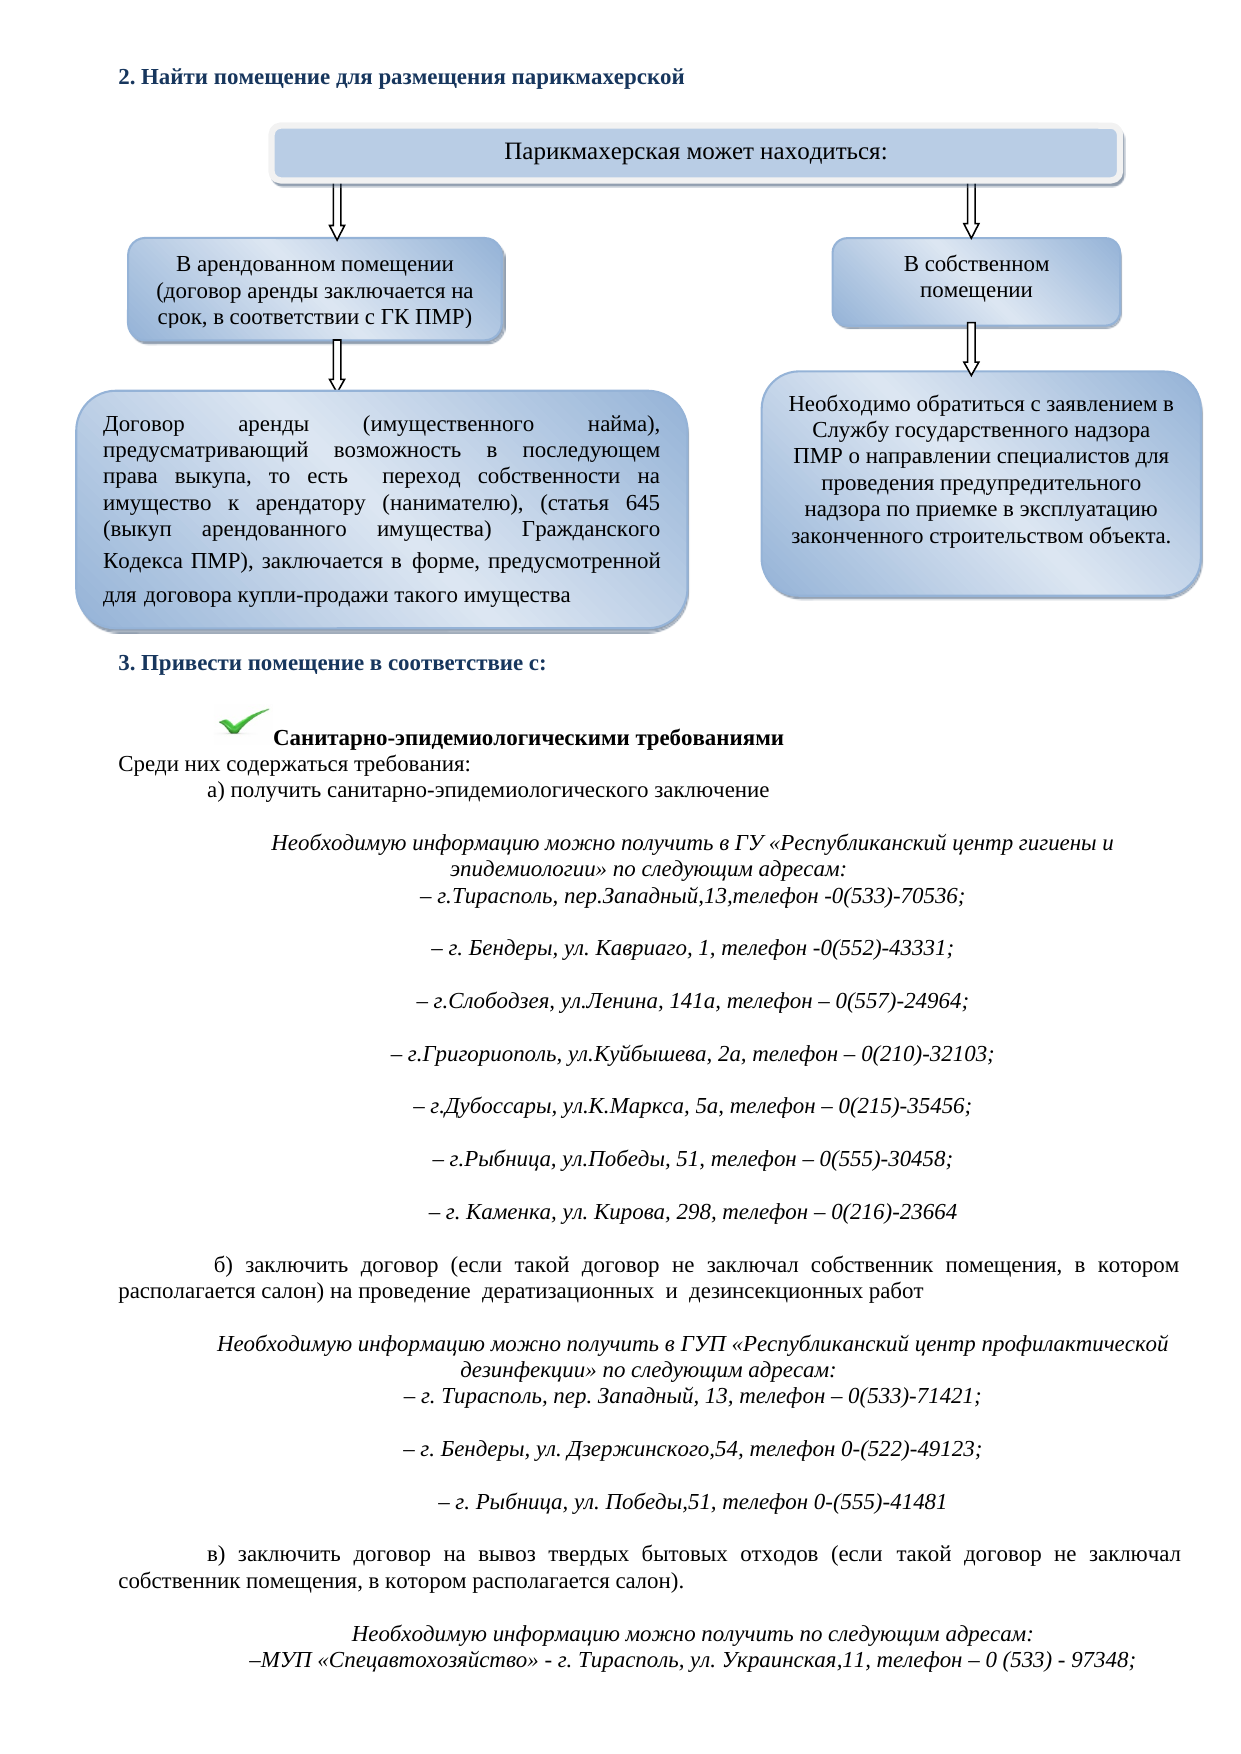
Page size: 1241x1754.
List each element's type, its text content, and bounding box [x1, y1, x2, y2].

text Необходимую информацию можно получить в ГУ «Республиканский центр гигиены и эпидемиологии» по следующим адресам: [118, 829, 1181, 882]
text Необходимую информацию можно получить по следующим адресам: [118, 1619, 1181, 1646]
text в) заключить договор на вывоз твердых бытовых отходов (если такой договор не заключал собственник помещения, в котором располагается салон). [118, 1541, 1181, 1593]
text б) заключить договор (если такой договор не заключал собственник помещения, в котором располагается салон) на проведение дератизационных и дезинсекционных работ [118, 1251, 1181, 1303]
text – г. Бендеры, ул. Кавриаго, 1, телефон -0(552)-43331; [118, 934, 1181, 961]
text –МУП «Спецавтохозяйство» - г. Тирасполь, ул. Украинская,11, телефон – 0 (533) - 97348; [118, 1646, 1181, 1672]
subtitle 2. Найти помещение для размещения парикмахерской [118, 59, 1181, 89]
text – г.Рыбница, ул.Победы, 51, телефон – 0(555)-30458; [118, 1145, 1181, 1172]
text Необходимую информацию можно получить в ГУП «Республиканский центр профилактической дезинфекции» по следующим адресам: [118, 1330, 1181, 1382]
text Санитарно-эпидемиологическими требованиями [118, 704, 1181, 750]
text – г.Слободзея, ул.Ленина, 141а, телефон – 0(557)-24964; [118, 987, 1181, 1013]
text – г.Тирасполь, пер.Западный,13,телефон -0(533)-70536; [118, 882, 1181, 908]
text – г. Каменка, ул. Кирова, 298, телефон – 0(216)-23664 [118, 1198, 1181, 1224]
subtitle 3. Привести помещение в соответствие с: [118, 645, 1181, 675]
text Среди них содержаться требования: [118, 750, 1181, 776]
text – г. Рыбница, ул. Победы,51, телефон 0-(555)-41481 [118, 1488, 1181, 1514]
text – г. Тирасполь, пер. Западный, 13, телефон – 0(533)-71421; [118, 1382, 1181, 1409]
text – г.Григориополь, ул.Куйбышева, 2а, телефон – 0(210)-32103; [118, 1040, 1181, 1066]
text – г.Дубоссары, ул.К.Маркса, 5а, телефон – 0(215)-35456; [118, 1092, 1181, 1119]
picture [213, 704, 273, 745]
text а) получить санитарно-эпидемиологического заключение [118, 776, 1181, 803]
text – г. Бендеры, ул. Дзержинского,54, телефон 0-(522)-49123; [118, 1435, 1181, 1461]
